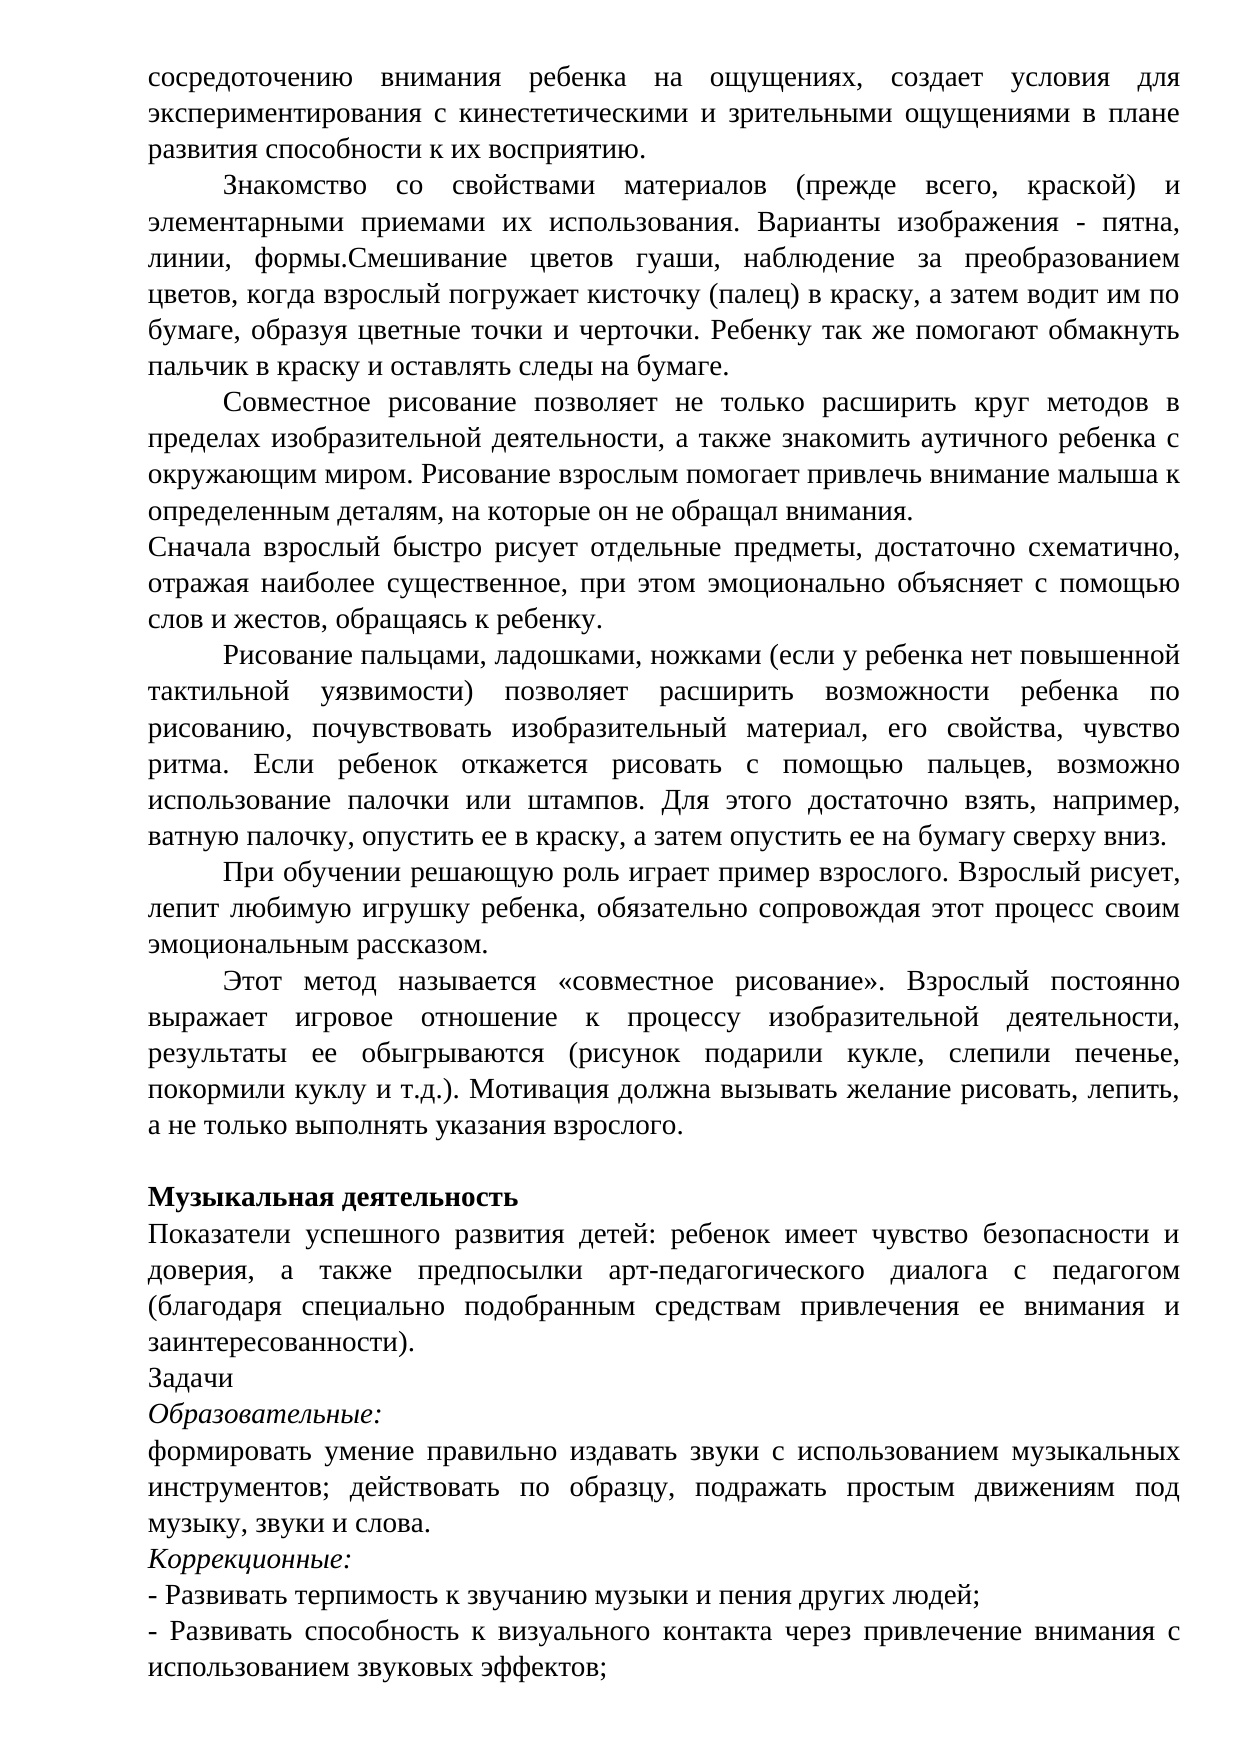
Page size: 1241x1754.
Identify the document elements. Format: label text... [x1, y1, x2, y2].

text Этот метод называется «совместное рисование». Взрослый постоянно выражает игровое отношение к процессу изобразительной деятельности, результаты ее обыгрываются (рисунок подарили кукле, слепили печенье, покормили куклу и т.д.). Мотивация должна вызывать желание рисовать, лепить, а не только выполнять указания взрослого. [148, 963, 1181, 1141]
text - Развивать способность к визуального контакта через привлечение внимания с использованием звуковых эффектов; [148, 1613, 1181, 1683]
text Знакомство со свойствами материалов (прежде всего, краской) и элементарными приемами их использования. Варианты изображения - пятна, линии, формы.Смешивание цветов гуаши, наблюдение за преобразованием цветов, когда взрослый погружает кисточку (палец) в краску, а затем водит им по бумаге, образуя цветные точки и черточки. Ребенку так же помогают обмакнуть пальчик в краску и оставлять следы на бумаге. [148, 167, 1181, 382]
text Коррекционные: [148, 1541, 1181, 1574]
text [148, 59, 1181, 165]
text - Развивать терпимость к звучанию музыки и пения других людей; [148, 1577, 1181, 1611]
text Музыкальная деятельность [148, 1179, 1181, 1213]
text Образовательные: [148, 1396, 1181, 1430]
text При обучении решающую роль играет пример взрослого. Взрослый рисует, лепит любимую игрушку ребенка, обязательно сопровождая этот процесс своим эмоциональным рассказом. [148, 854, 1181, 960]
text Сначала взрослый быстро рисует отдельные предметы, достаточно схематично, отражая наиболее существенное, при этом эмоционально объясняет с помощью слов и жестов, обращаясь к ребенку. [148, 529, 1181, 635]
text Рисование пальцами, ладошками, ножками (если у ребенка нет повышенной тактильной уязвимости) позволяет расширить возможности ребенка по рисованию, почувствовать изобразительный материал, его свойства, чувство ритма. Если ребенок откажется рисовать с помощью пальцев, возможно использование палочки или штампов. Для этого достаточно взять, например, ватную палочку, опустить ее в краску, а затем опустить ее на бумагу сверху вниз. [148, 637, 1181, 852]
text формировать умение правильно издавать звуки с использованием музыкальных инструментов; действовать по образцу, подражать простым движениям под музыку, звуки и слова. [148, 1433, 1181, 1538]
text Показатели успешного развития детей: ребенок имеет чувство безопасности и доверия, а также предпосылки арт-педагогического диалога с педагогом (благодаря специально подобранным средствам привлечения ее внимания и заинтересованности). [148, 1216, 1181, 1358]
text Совместное рисование позволяет не только расширить круг методов в пределах изобразительной деятельности, а также знакомить аутичного ребенка с окружающим миром. Рисование взрослым помогает привлечь внимание малыша к определенным деталям, на которые он не обращал внимания. [148, 384, 1181, 526]
text Задачи [148, 1360, 1181, 1394]
